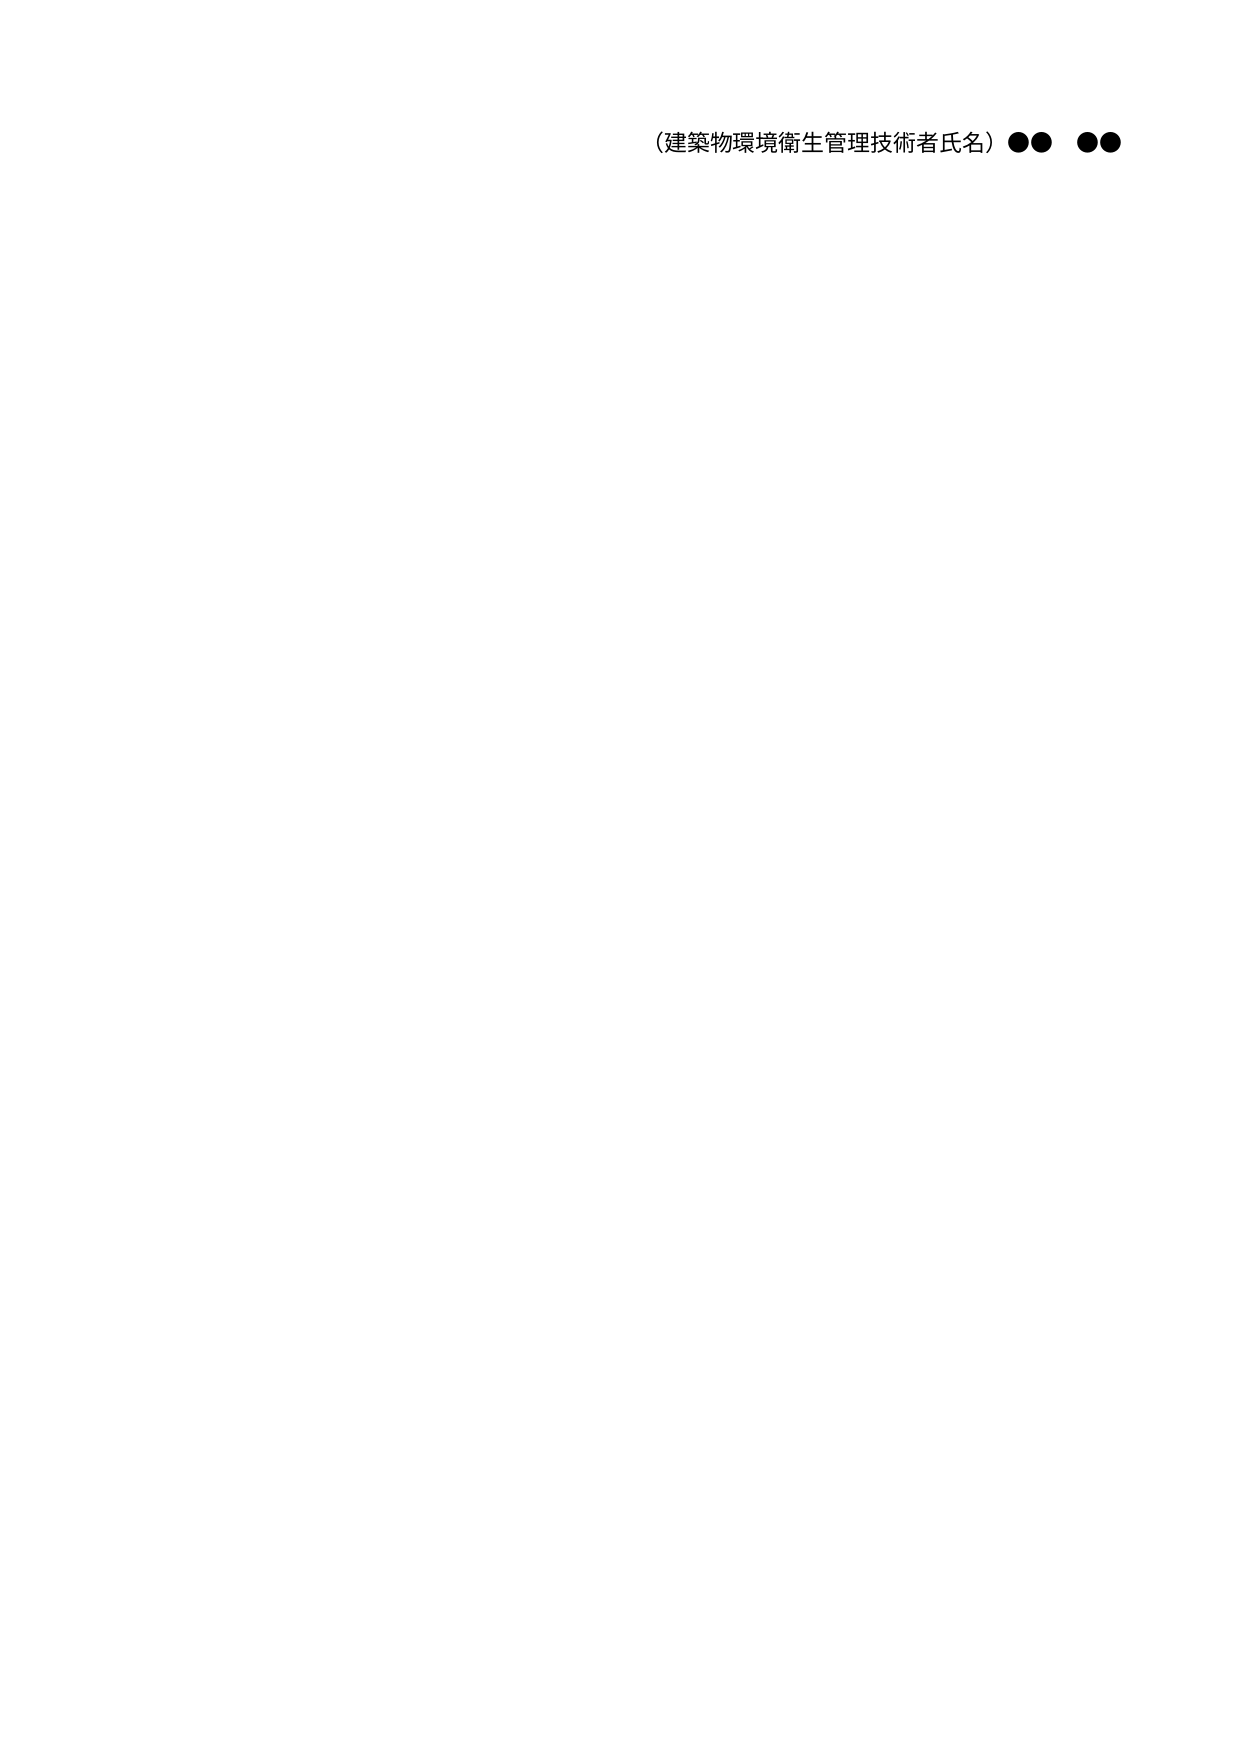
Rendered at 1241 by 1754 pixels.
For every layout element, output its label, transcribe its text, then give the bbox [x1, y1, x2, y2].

text （建築物環境衛生管理技術者氏名）●● ●● [118, 123, 1122, 160]
